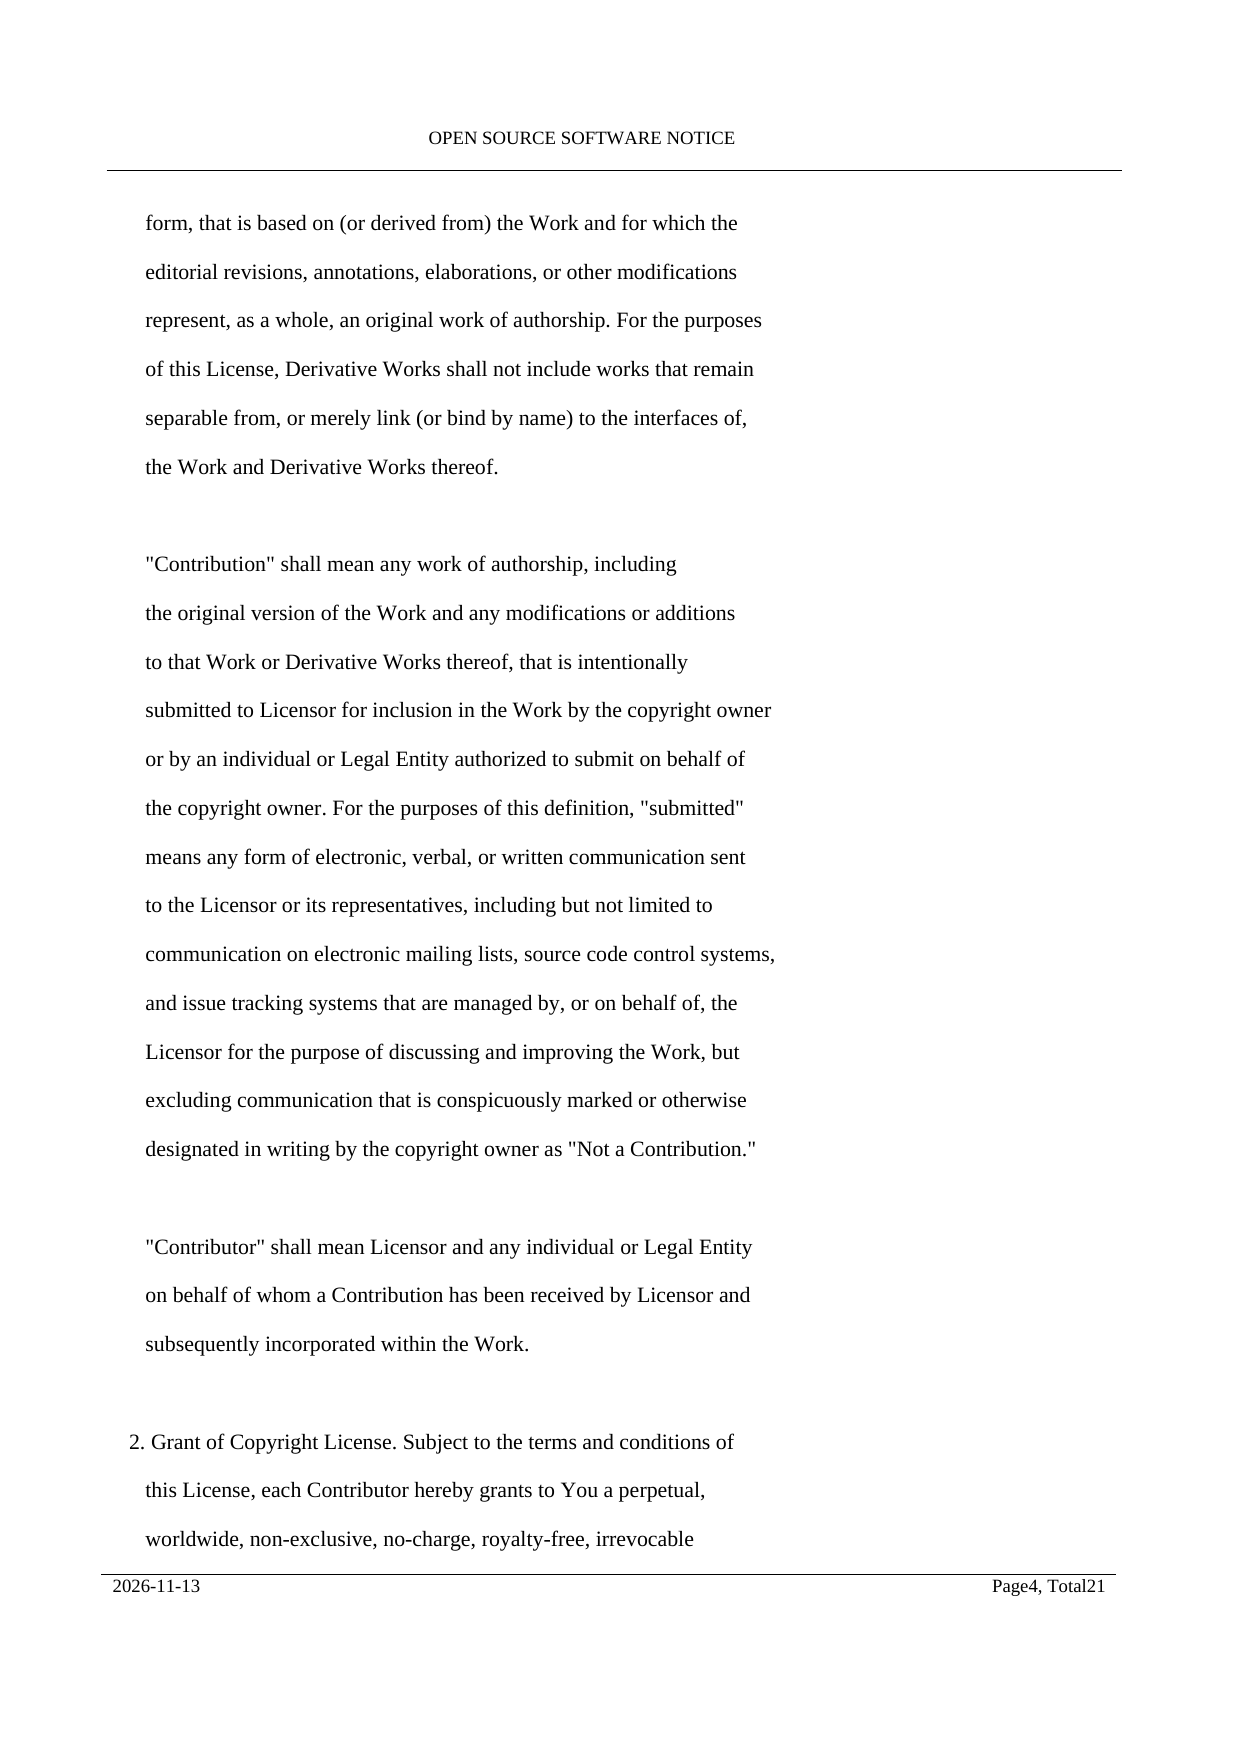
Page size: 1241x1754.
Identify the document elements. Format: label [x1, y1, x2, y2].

text [112, 206, 1128, 1555]
